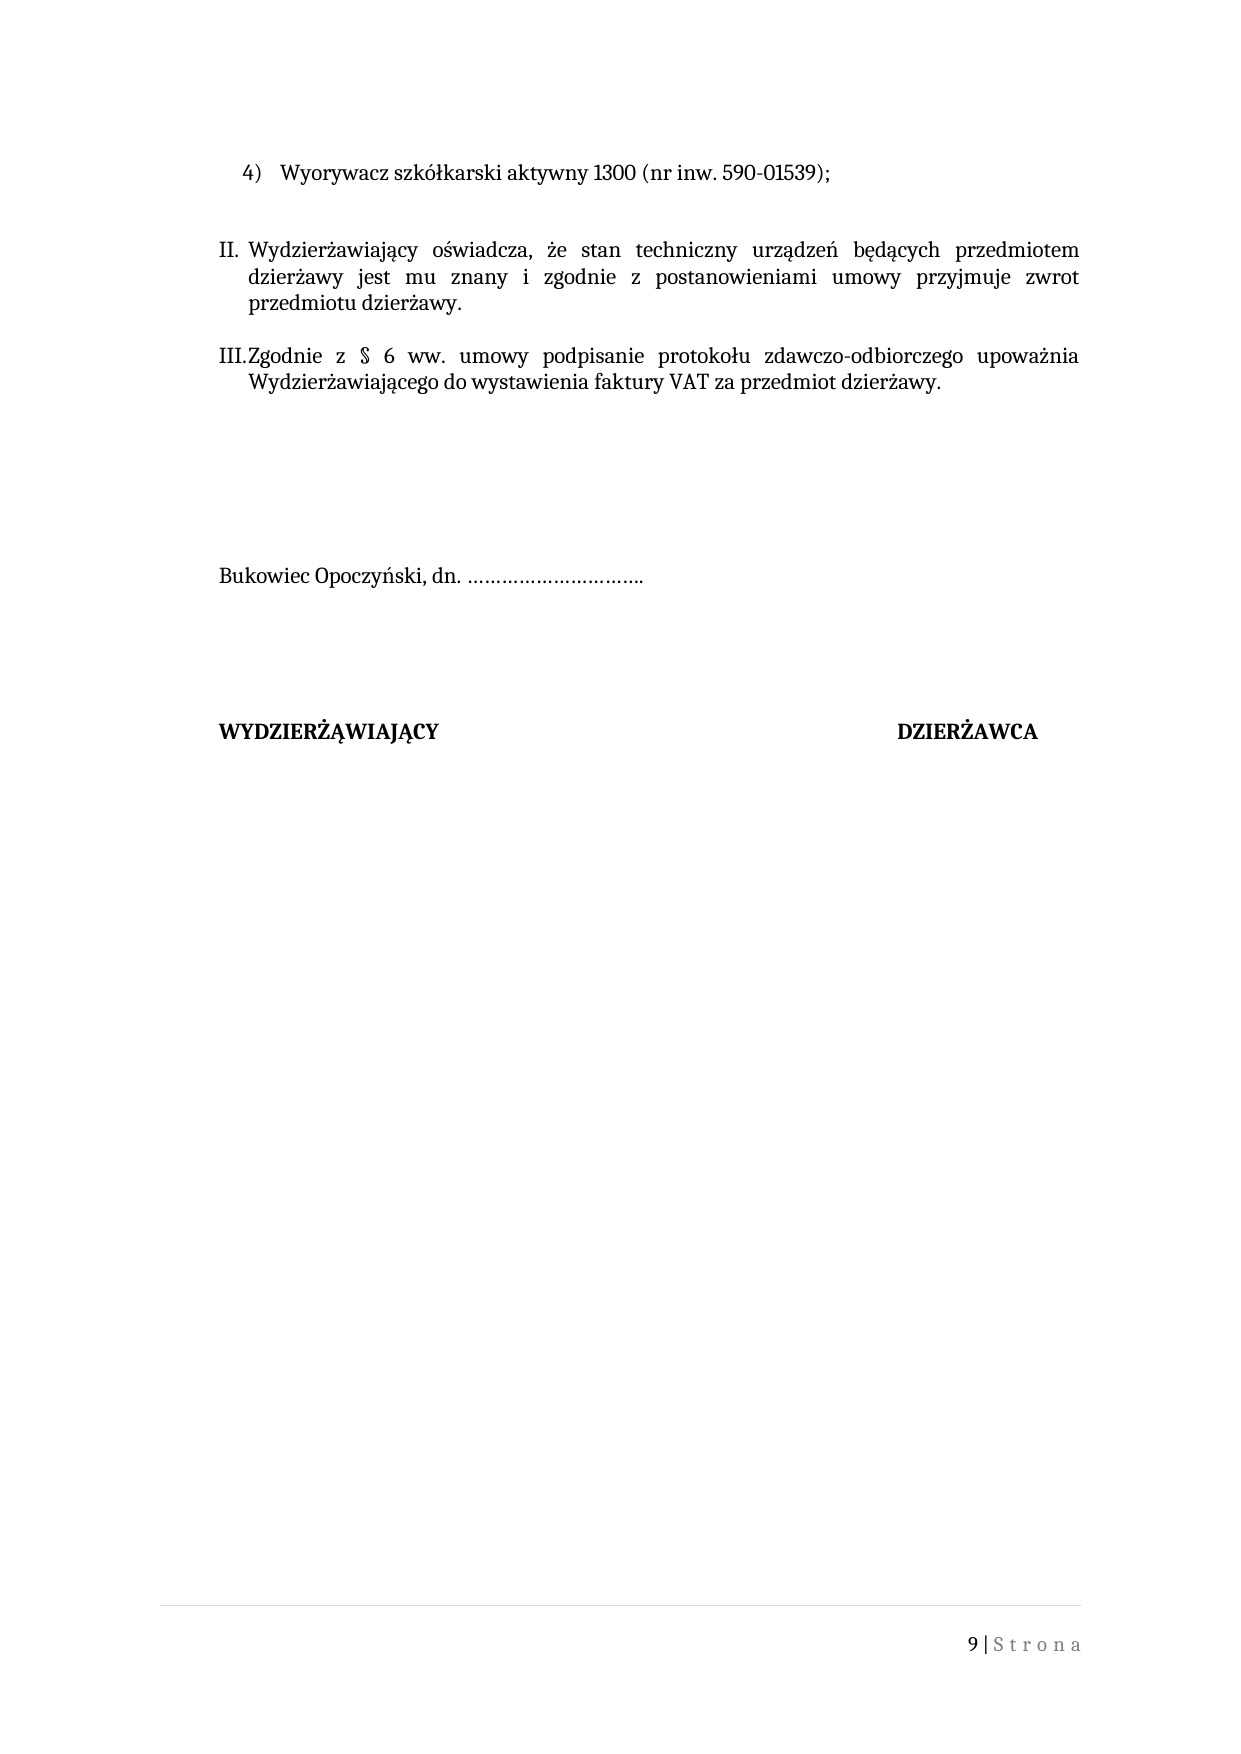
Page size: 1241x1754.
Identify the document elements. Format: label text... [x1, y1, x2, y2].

text WYDZIERŻĄWIAJĄCY DZIERŻAWCA [218, 719, 1081, 745]
list Zgodnie z § 6 ww. umowy podpisanie protokołu zdawczo-odbiorczego upoważnia Wydzierżawiającego do wystawienia faktury VAT za przedmiot dzierżawy. [218, 343, 1081, 395]
text Bukowiec Opoczyński, dn. …………………………. [218, 563, 1081, 589]
list Wyorywacz szkółkarski aktywny 1300 (nr inw. 590-01539); [242, 159, 1081, 186]
list Wydzierżawiający oświadcza, że stan techniczny urządzeń będących przedmiotem dzierżawy jest mu znany i zgodnie z postanowieniami umowy przyjmuje zwrot przedmiotu dzierżawy. [218, 237, 1081, 316]
